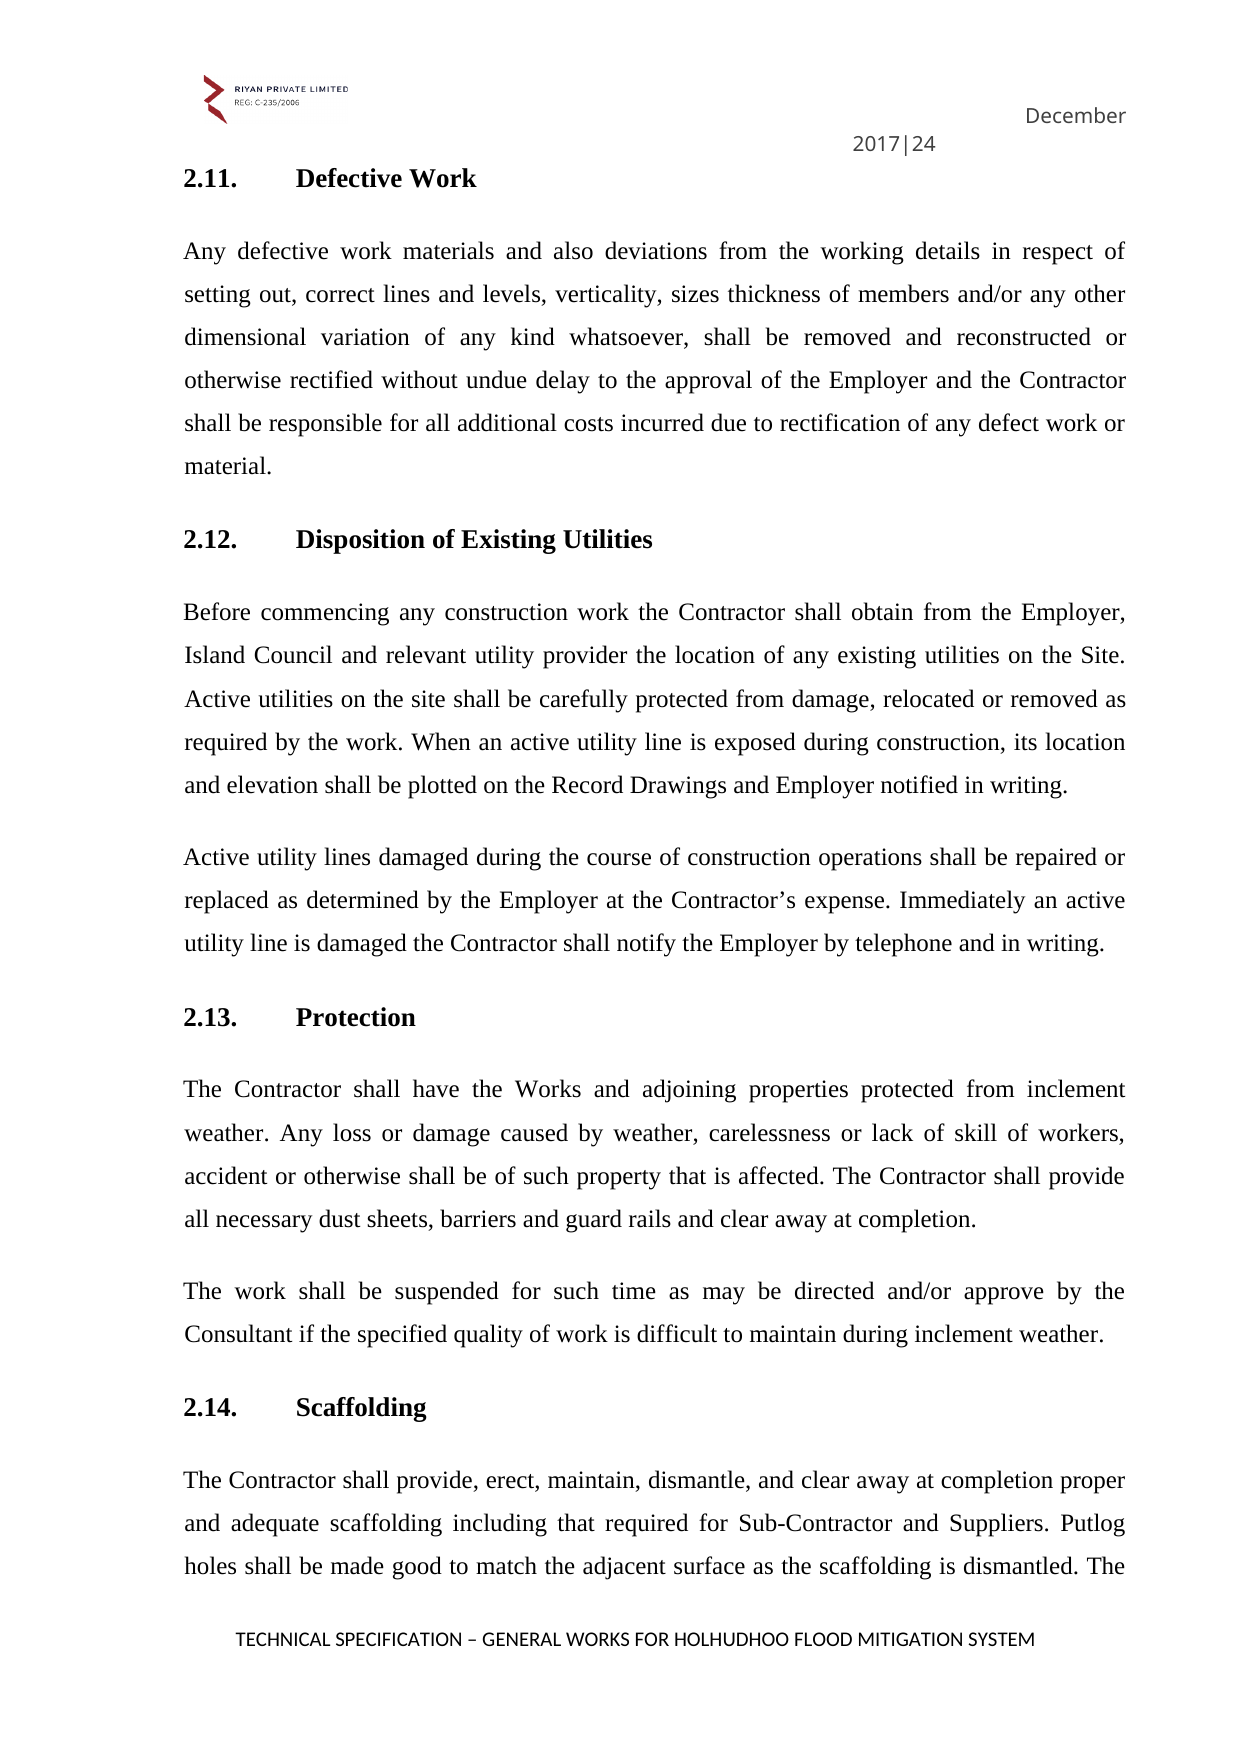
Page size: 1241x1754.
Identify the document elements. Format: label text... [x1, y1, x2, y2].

subtitle Protection [183, 1001, 1126, 1032]
text Any defective work materials and also deviations from the working details in respect of setting out, correct lines and levels, verticality, sizes thickness of members and/or any other dimensional variation of any kind whatsoever, shall be removed and reconstructed or otherwise rectified without undue delay to the approval of the Employer and the Contractor shall be responsible for all additional costs incurred due to rectification of any defect work or material. [183, 236, 1127, 480]
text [183, 1465, 1127, 1580]
text The work shall be suspended for such time as may be directed and/or approve by the Consultant if the specified quality of work is difficult to maintain during inclement weather. [183, 1276, 1127, 1348]
subtitle Disposition of Existing Utilities [183, 524, 1126, 555]
text The Contractor shall have the Works and adjoining properties protected from inclement weather. Any loss or damage caused by weather, carelessness or lack of skill of workers, accident or otherwise shall be of such property that is affected. The Contractor shall provide all necessary dust sheets, barriers and guard rails and clear away at completion. [183, 1074, 1127, 1233]
subtitle Scaffolding [183, 1391, 1126, 1422]
picture [203, 75, 348, 124]
text Active utility lines damaged during the course of construction operations shall be repaired or replaced as determined by the Employer at the Contractor’s expense. Immediately an active utility line is damaged the Contractor shall notify the Employer by telephone and in writing. [183, 842, 1127, 957]
text Before commencing any construction work the Contractor shall obtain from the Employer, Island Council and relevant utility provider the location of any existing utilities on the Site. Active utilities on the site shall be carefully protected from damage, relocated or removed as required by the work. When an active utility line is exposed during construction, its location and elevation shall be plotted on the Record Drawings and Employer notified in writing. [183, 597, 1127, 799]
subtitle Defective Work [183, 162, 1126, 193]
